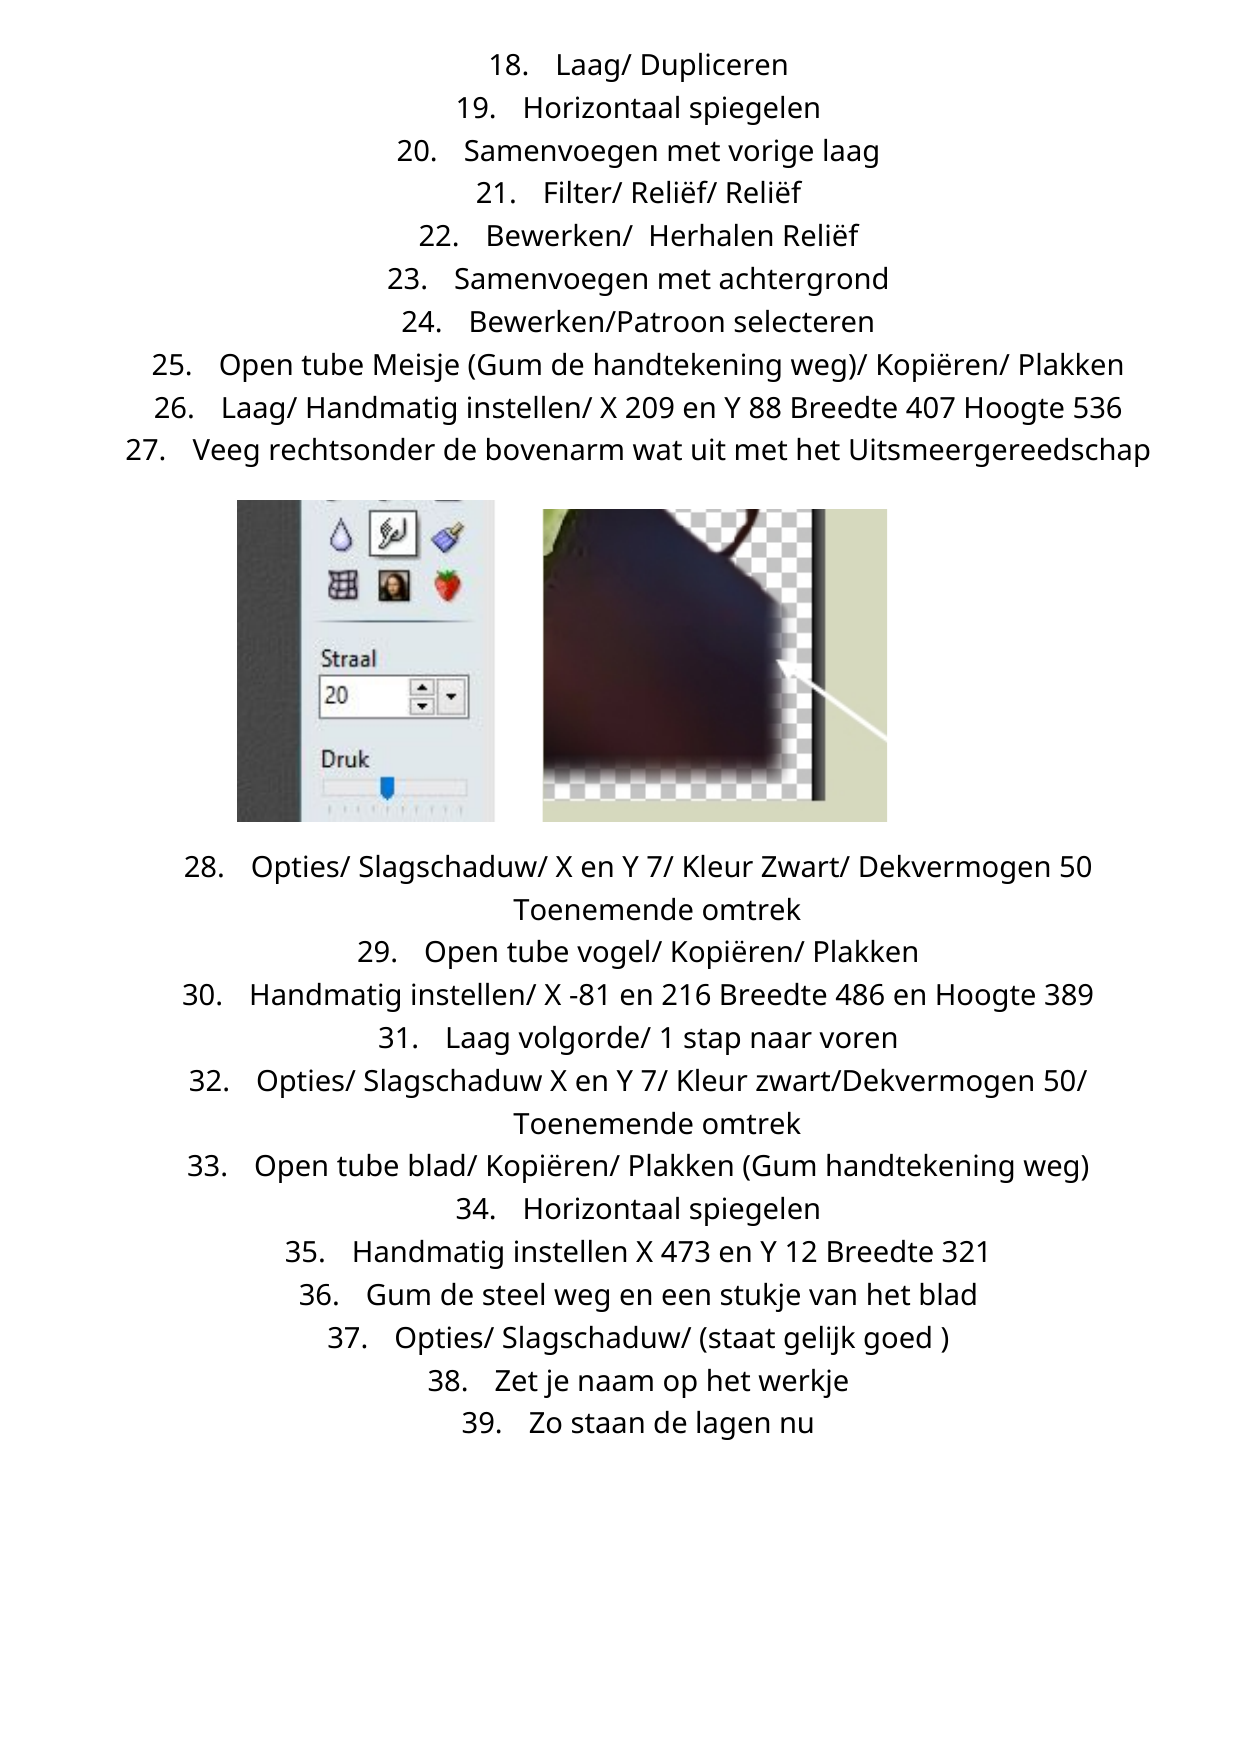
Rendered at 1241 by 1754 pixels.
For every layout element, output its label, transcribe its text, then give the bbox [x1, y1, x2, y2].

list Opties/ Slagschaduw X en Y 7/ Kleur zwart/Dekvermogen 50/ Toenemende omtrek [110, 1060, 1167, 1143]
list Laag/ Dupliceren [110, 44, 1167, 84]
list Laag volgorde/ 1 stap naar voren [110, 1017, 1167, 1057]
list Zet je naam op het werkje [110, 1360, 1167, 1399]
list Samenvoegen met vorige laag [110, 130, 1167, 170]
list Handmatig instellen/ X -81 en 216 Breedte 486 en Hoogte 389 [110, 974, 1167, 1014]
list Filter/ Reliëf/ Reliëf [110, 173, 1167, 212]
list Opties/ Slagschaduw/ (staat gelijk goed ) [110, 1317, 1167, 1357]
list Laag/ Handmatig instellen/ X 209 en Y 88 Breedte 407 Hoogte 536 [110, 387, 1167, 427]
list Open tube vogel/ Kopiëren/ Plakken [110, 932, 1167, 971]
list Opties/ Slagschaduw/ X en Y 7/ Kleur Zwart/ Dekvermogen 50 Toenemende omtrek [110, 846, 1167, 928]
list Bewerken/Patroon selecteren [110, 301, 1167, 341]
list Bewerken/ Herhalen Reliëf [110, 216, 1167, 255]
list Handmatig instellen X 473 en Y 12 Breedte 321 [110, 1231, 1167, 1271]
list Open tube blad/ Kopiëren/ Plakken (Gum handtekening weg) [110, 1146, 1167, 1185]
list Veeg rechtsonder de bovenarm wat uit met het Uitsmeergereedschap [110, 430, 1167, 469]
list Open tube Meisje (Gum de handtekening weg)/ Kopiëren/ Plakken [110, 344, 1167, 384]
list Gum de steel weg en een stukje van het blad [110, 1274, 1167, 1314]
list Horizontaal spiegelen [110, 1188, 1167, 1228]
list Horizontaal spiegelen [110, 87, 1167, 127]
list Samenvoegen met achtergrond [110, 258, 1167, 298]
list Zo staan de lagen nu [110, 1403, 1167, 1442]
picture [237, 500, 501, 822]
picture [542, 509, 888, 822]
